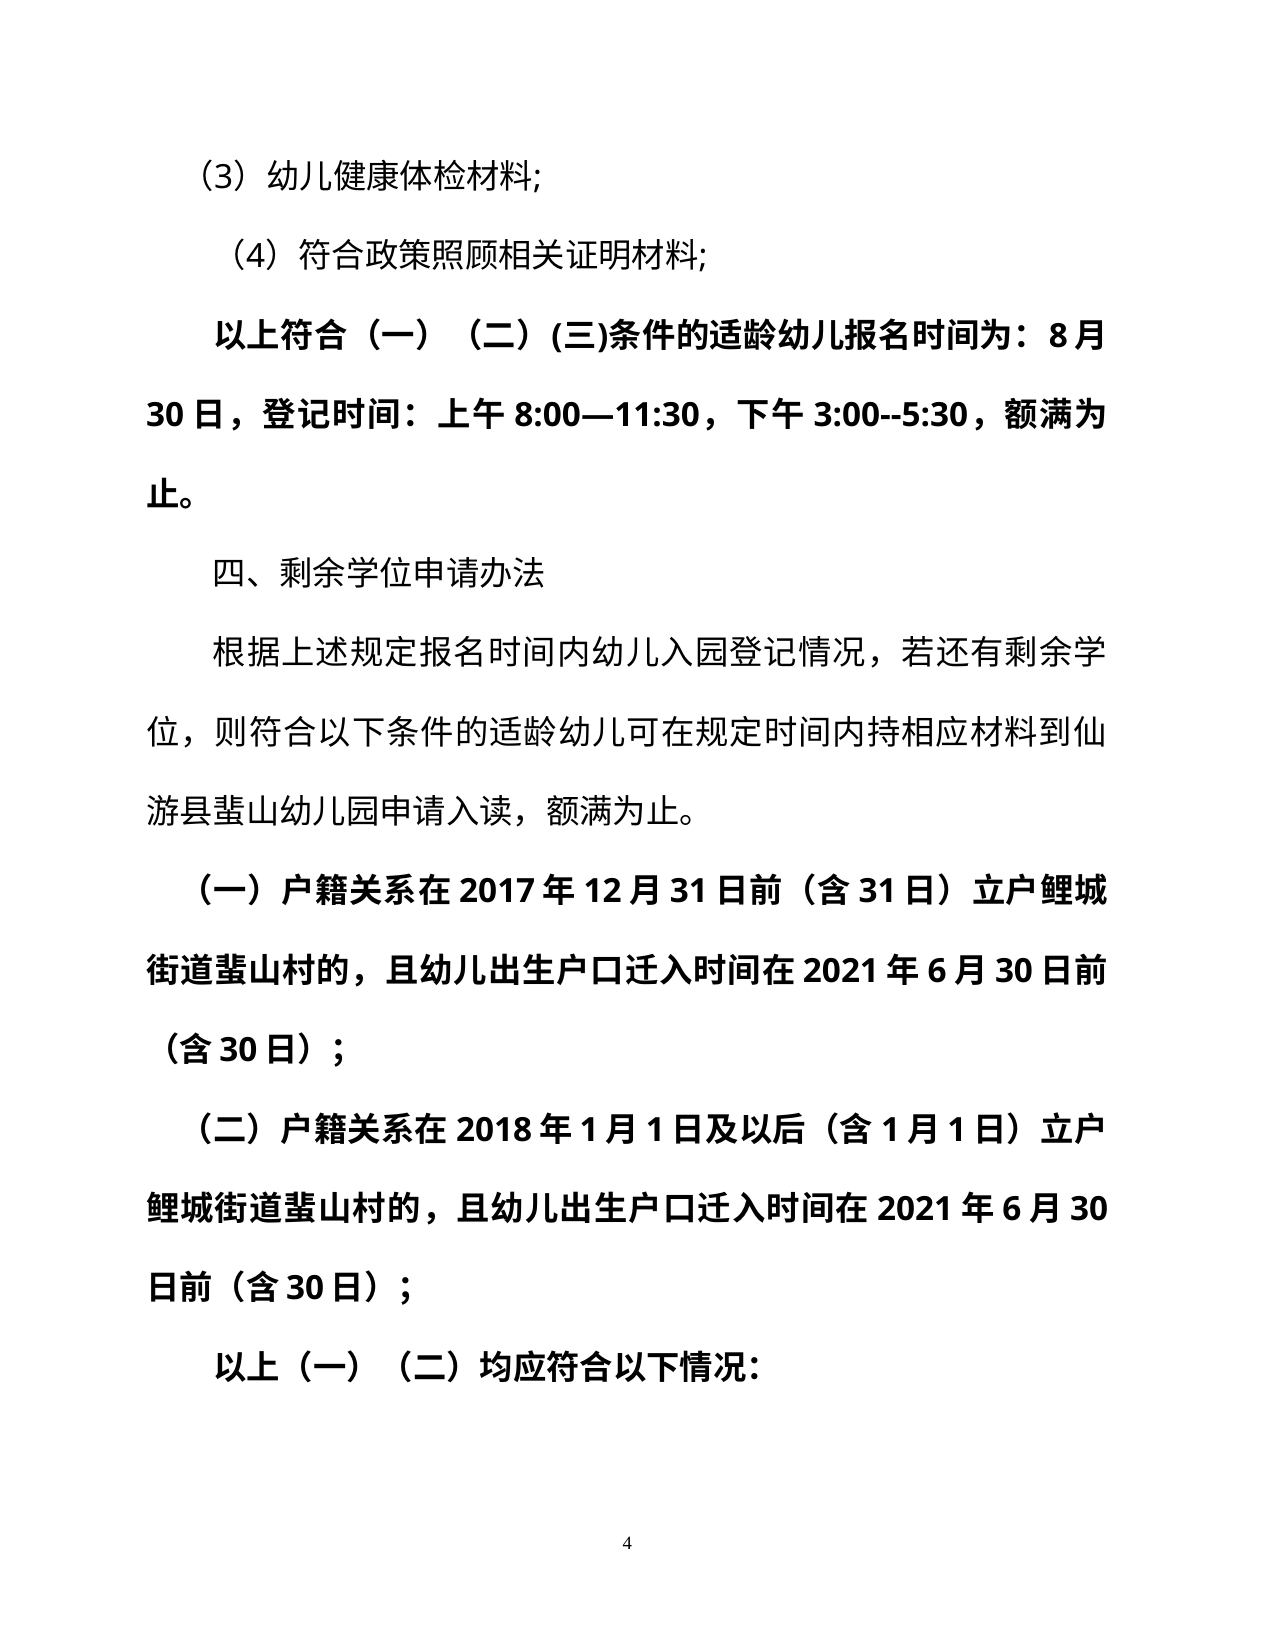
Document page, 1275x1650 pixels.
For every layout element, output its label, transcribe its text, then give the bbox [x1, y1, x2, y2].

text （4）符合政策照顾相关证明材料; [146, 214, 1108, 293]
text 以上（一）（二）均应符合以下情况： [146, 1325, 1108, 1404]
text （二）户籍关系在2018年1月1日及以后（含1月1日）立户鲤城街道蜚山村的，且幼儿出生户口迁入时间在2021年6月30日前（含30日）； [146, 1087, 1108, 1325]
text 以上符合（一）（二）(三)条件的适龄幼儿报名时间为：8月30日，登记时间：上午8:00—11:30，下午3:00--5:30，额满为止。 [146, 293, 1108, 531]
text （3）幼儿健康体检材料; [146, 134, 1108, 214]
text 四、剩余学位申请办法 [146, 531, 1108, 611]
text （一）户籍关系在2017年12月31日前（含31日）立户鲤城街道蜚山村的，且幼儿出生户口迁入时间在2021年6月30日前（含30日）； [146, 849, 1108, 1087]
text 根据上述规定报名时间内幼儿入园登记情况，若还有剩余学位，则符合以下条件的适龄幼儿可在规定时间内持相应材料到仙游县蜚山幼儿园申请入读，额满为止。 [146, 611, 1108, 849]
